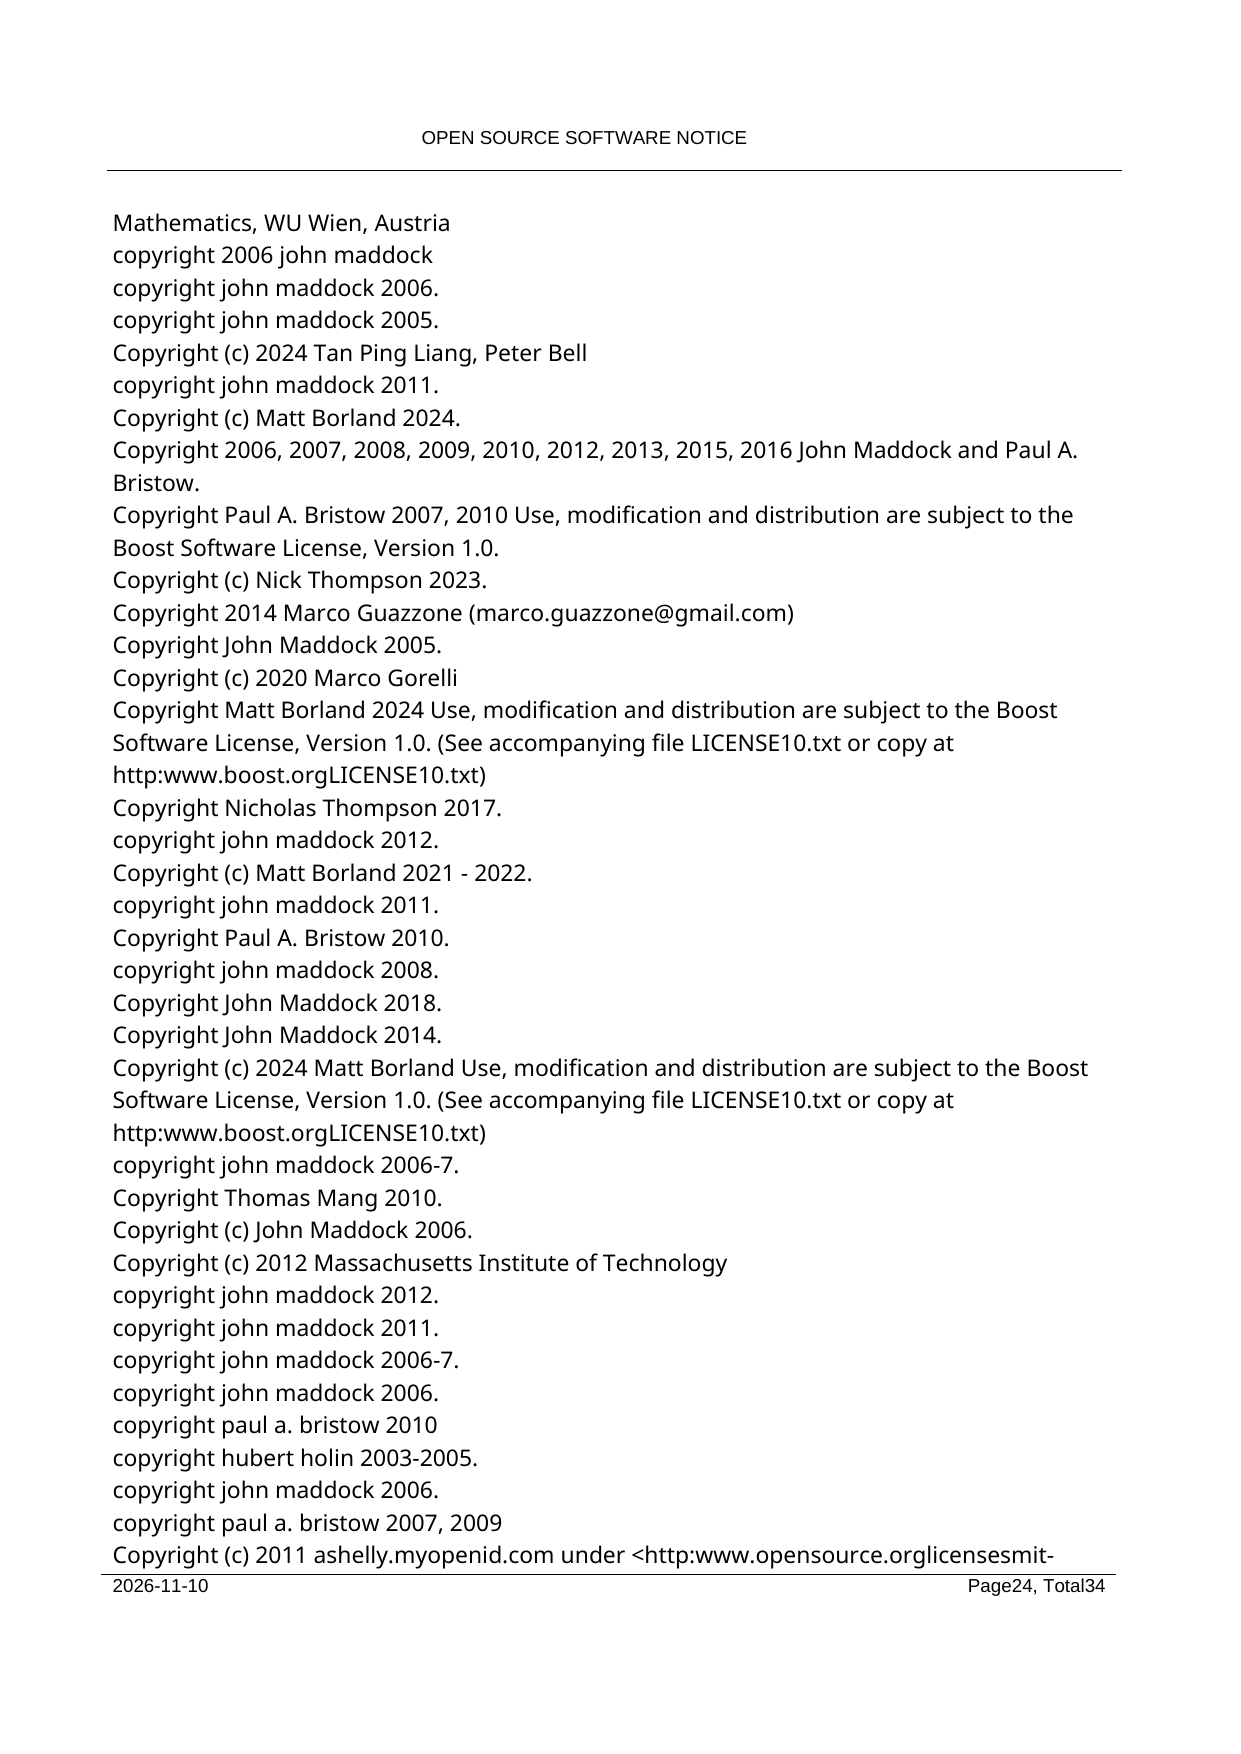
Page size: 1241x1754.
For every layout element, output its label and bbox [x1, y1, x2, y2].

text [112, 206, 1128, 1571]
